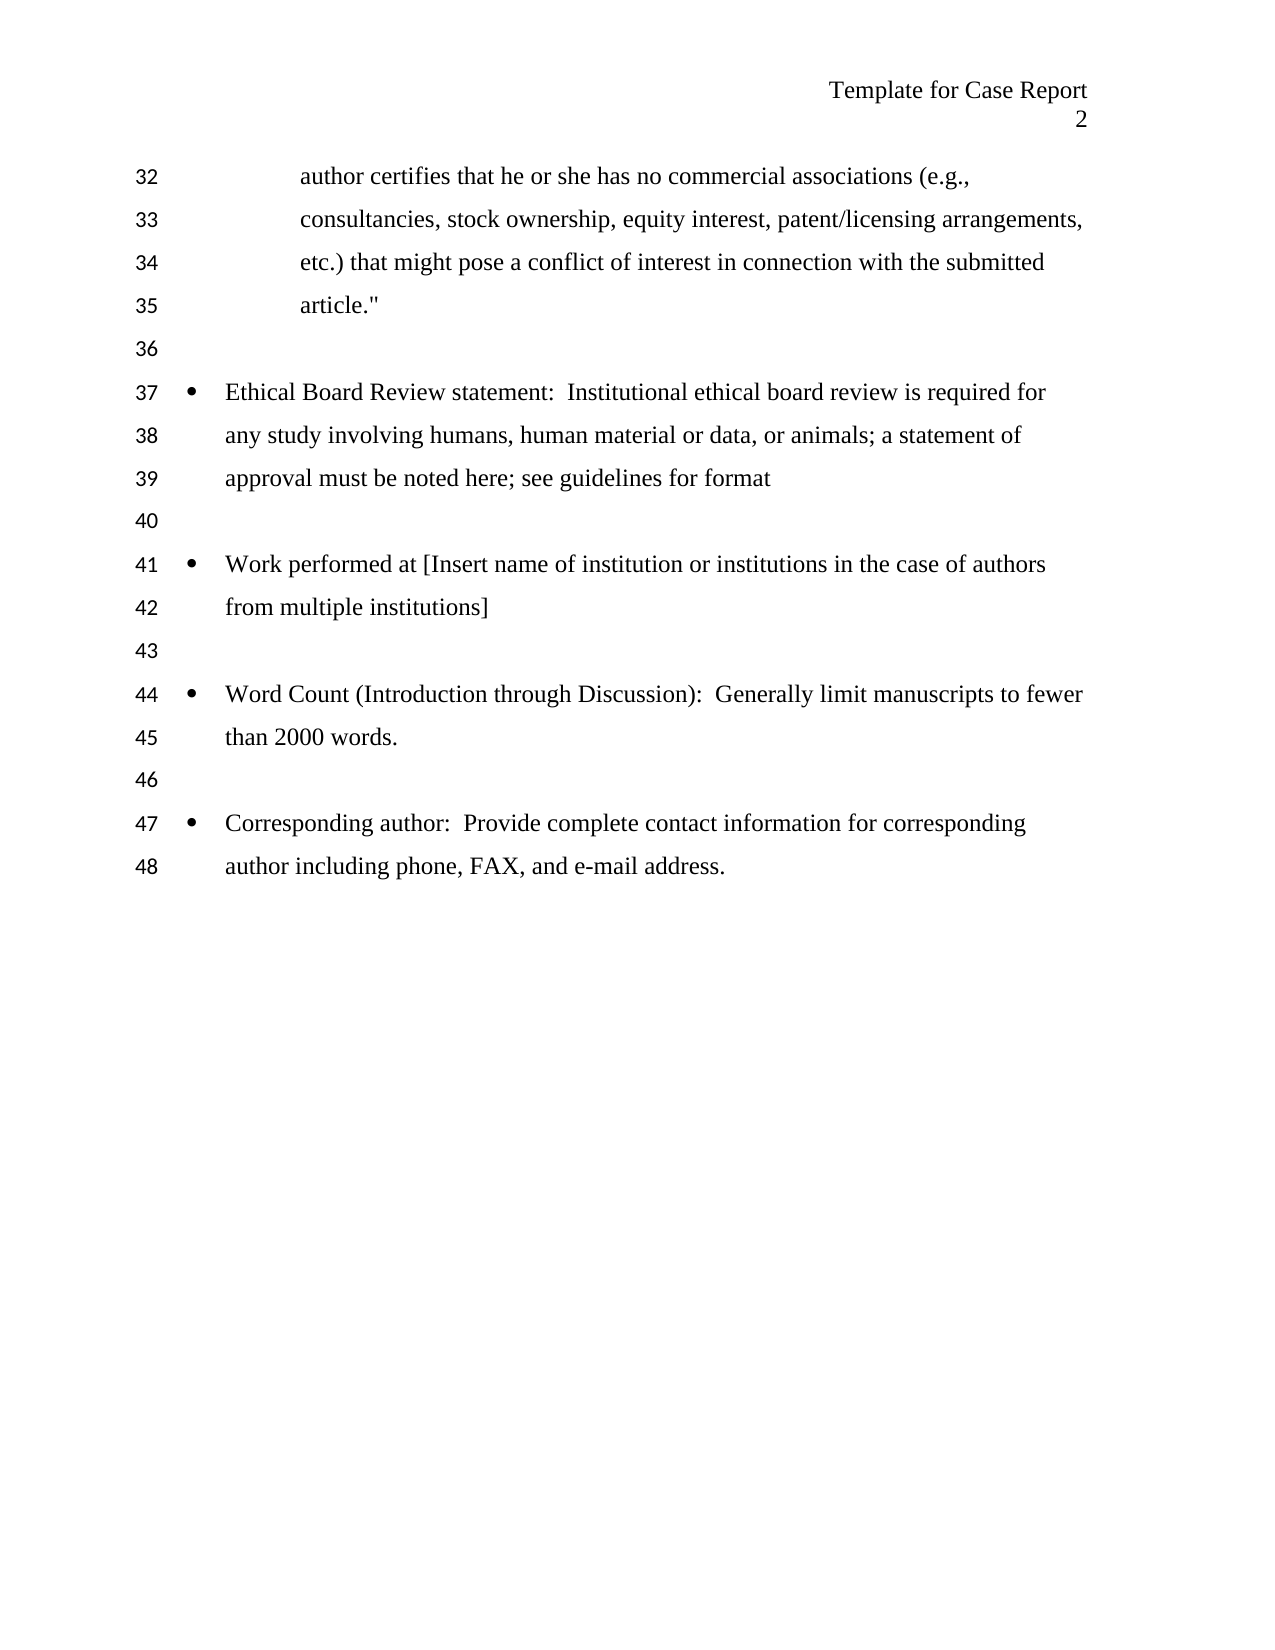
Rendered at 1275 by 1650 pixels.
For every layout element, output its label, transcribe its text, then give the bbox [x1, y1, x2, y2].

list Work performed at [Insert name of institution or institutions in the case of authors from multiple institutions] [187, 549, 1087, 621]
list Corresponding author: Provide complete contact information for corresponding author including phone, FAX, and e-mail address. [187, 808, 1087, 880]
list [262, 161, 1087, 319]
list Ethical Board Review statement: Institutional ethical board review is required for any study involving humans, human material or data, or animals; a statement of approval must be noted here; see guidelines for format [187, 377, 1087, 492]
list Word Count (Introduction through Discussion): Generally limit manuscripts to fewer than 2000 words. [187, 679, 1087, 751]
